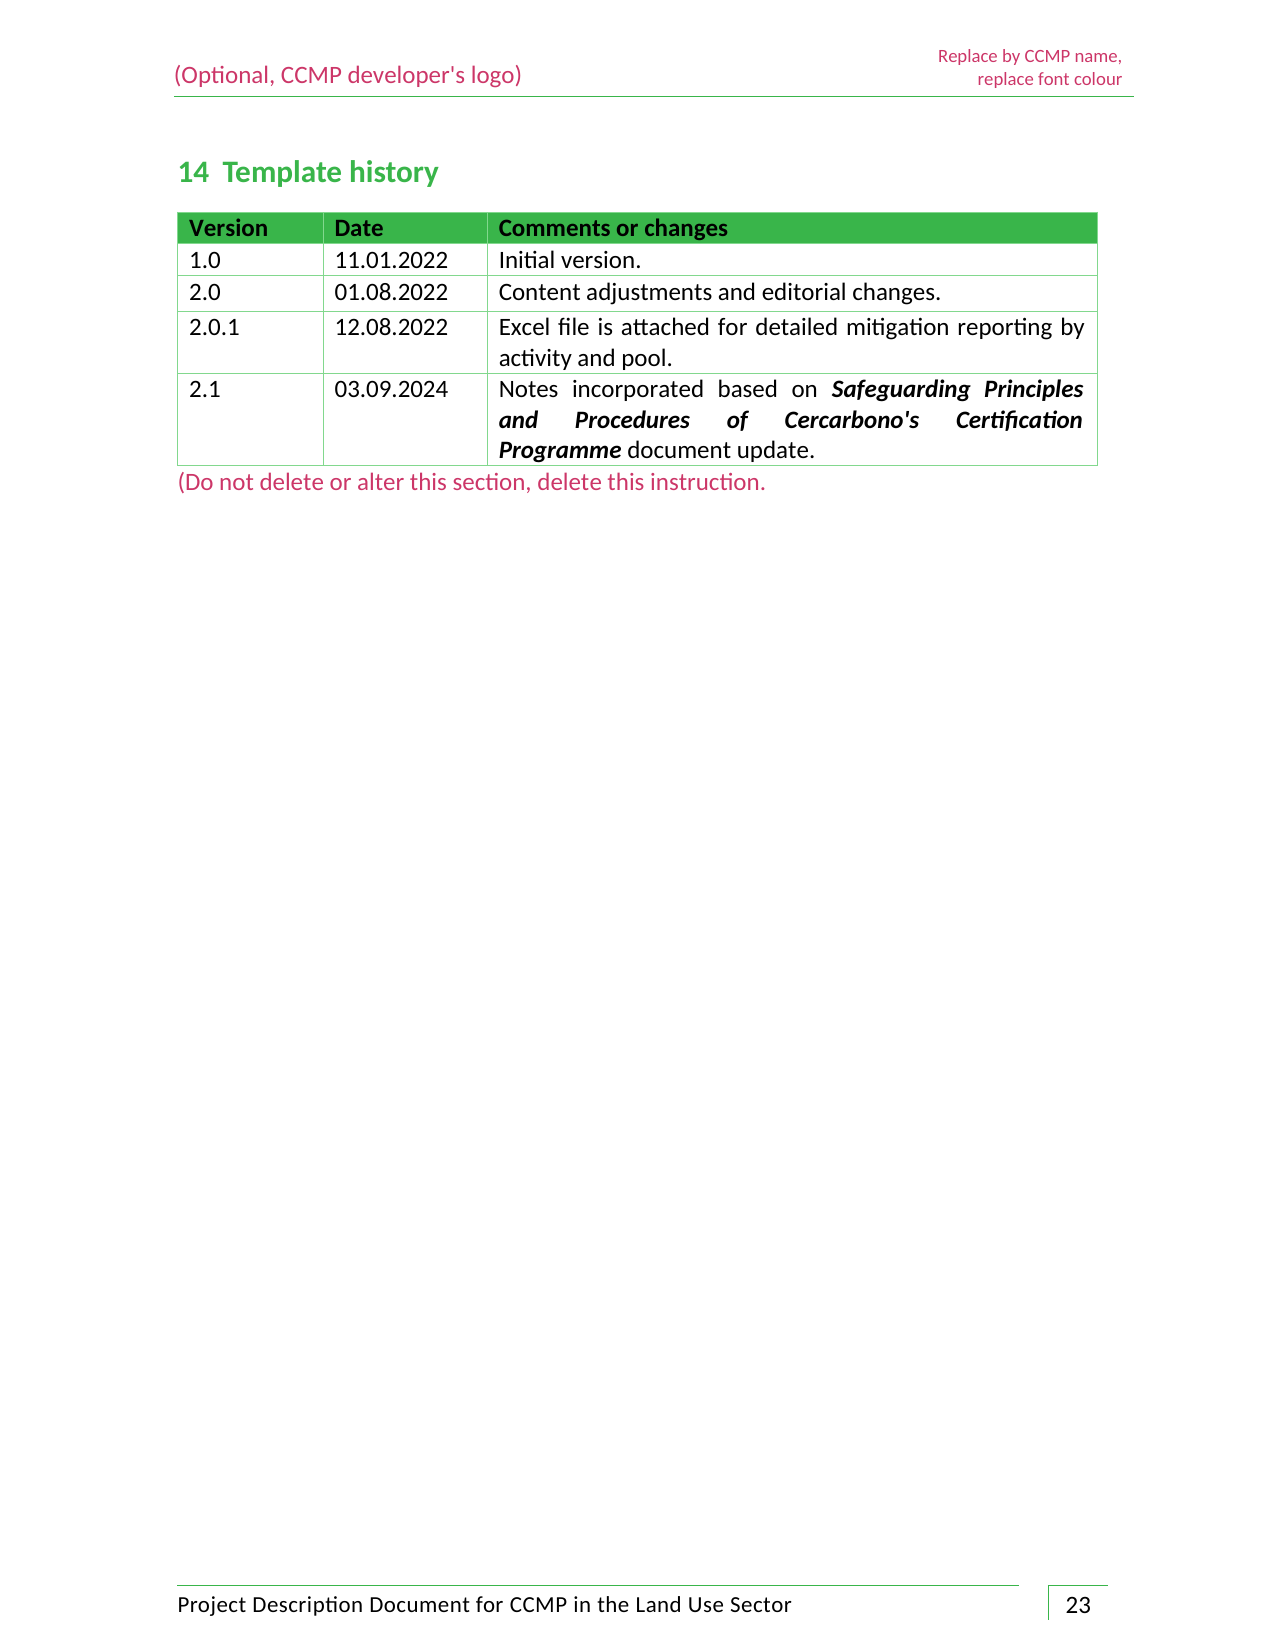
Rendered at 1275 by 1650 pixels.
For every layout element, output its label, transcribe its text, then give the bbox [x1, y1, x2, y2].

table_cell 11.01.2022 [324, 244, 487, 275]
text (Do not delete or alter this section, delete this instruction. [177, 466, 1098, 497]
table_cell Excel file is attached for detailed mitigation reporting by activity and pool. [488, 312, 1097, 373]
table_cell 12.08.2022 [324, 312, 487, 373]
table_cell 2.1 [178, 374, 323, 465]
table_cell Content adjustments and editorial changes. [488, 276, 1097, 311]
table_header Comments or changes [488, 213, 1097, 243]
table_cell 01.08.2022 [324, 276, 487, 311]
table_header Version [178, 213, 323, 243]
table_header Date [324, 213, 487, 243]
table_cell Initial version. [488, 244, 1097, 275]
table_cell Notes incorporated based on Safeguarding Principles and Procedures of Cercarbono's Certification Programme document update. [488, 374, 1097, 465]
table_cell 2.0.1 [178, 312, 323, 373]
table_cell 03.09.2024 [324, 374, 487, 465]
table_cell 1.0 [178, 244, 323, 275]
text Template history [177, 153, 1098, 191]
table_cell 2.0 [178, 276, 323, 311]
